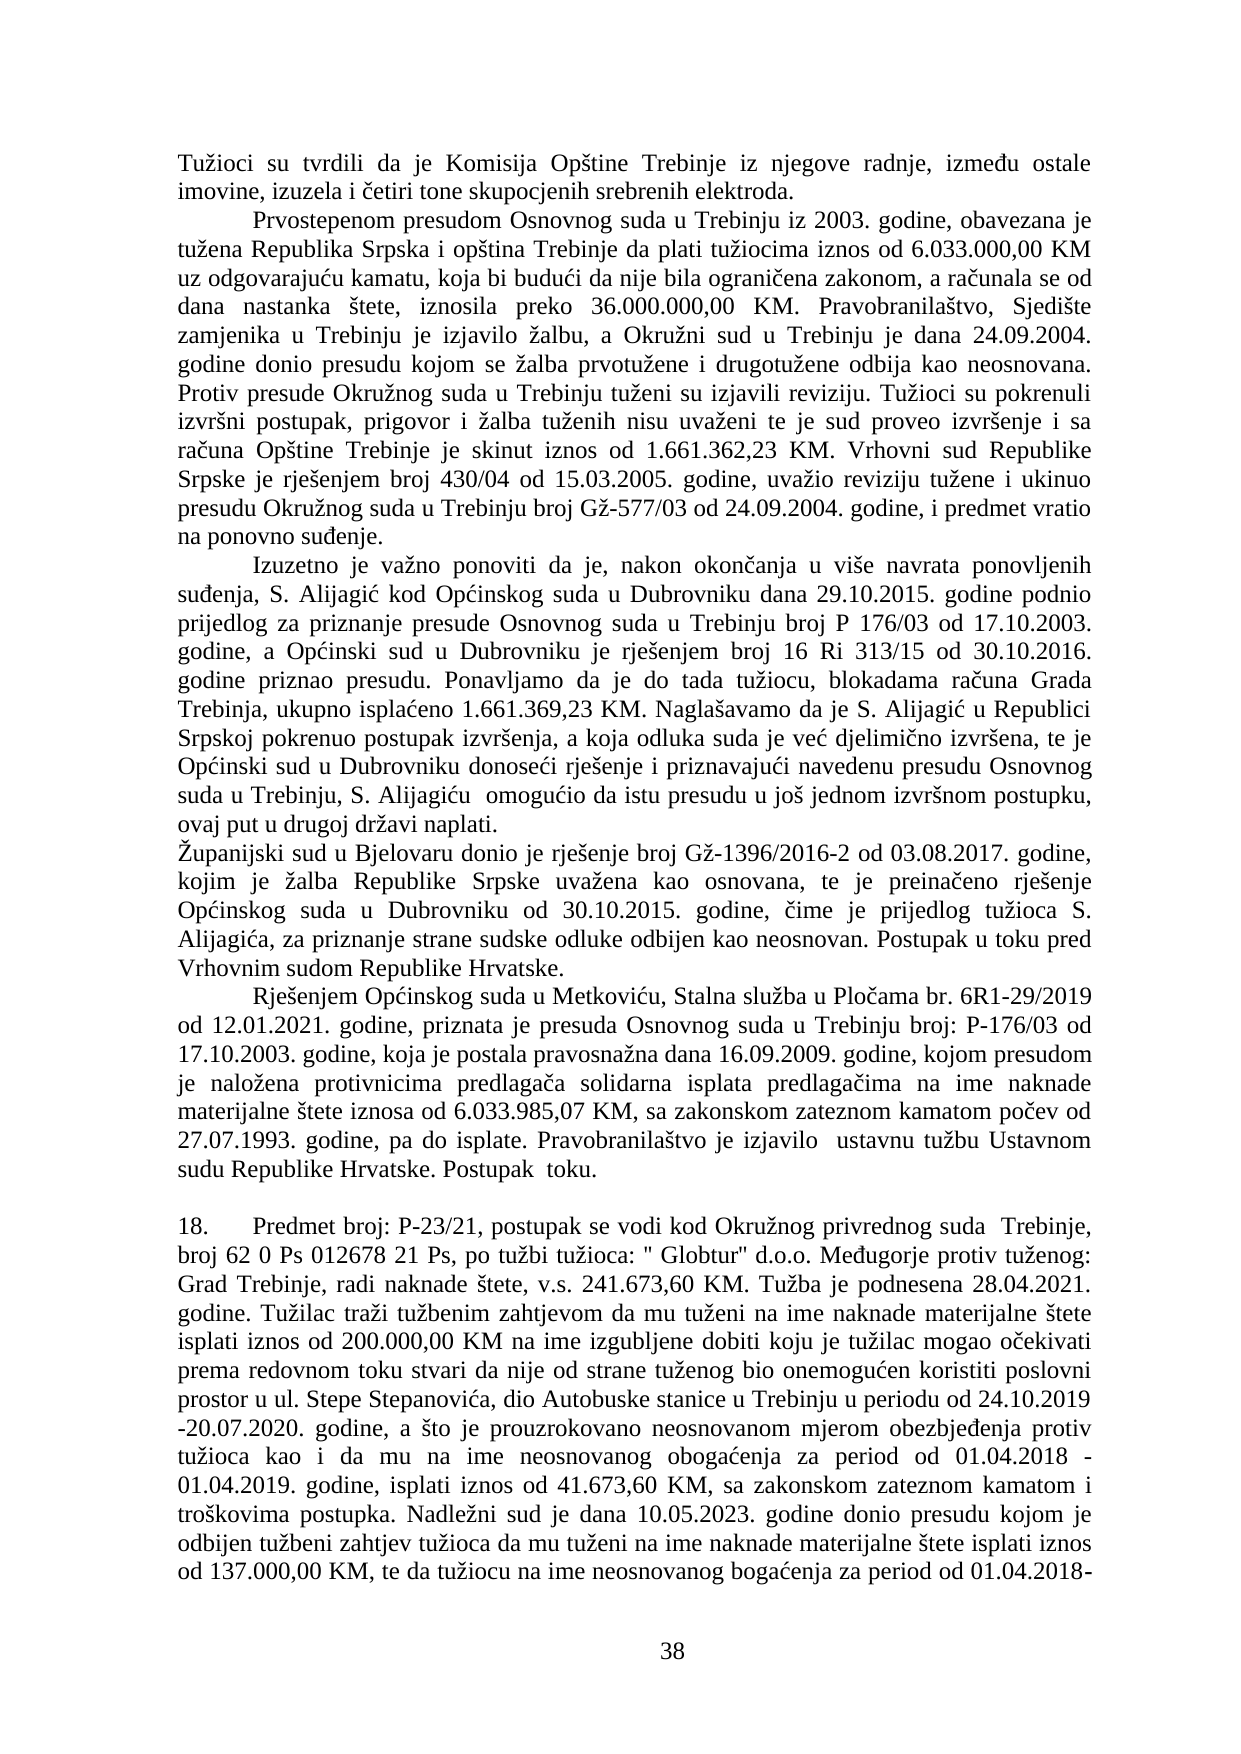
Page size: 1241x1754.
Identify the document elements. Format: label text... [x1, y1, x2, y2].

text Izuzetno je važno ponoviti da je, nakon okončanja u više navrata ponovljenih suđenja, S. Alijagić kod Općinskog suda u Dubrovniku dana 29.10.2015. godine podnio prijedlog za priznanje presude Osnovnog suda u Trebinju broj P 176/03 od 17.10.2003. godine, a Općinski sud u Dubrovniku je rješenjem broj 16 Ri 313/15 od 30.10.2016. godine priznao presudu. Ponavljamo da je do tada tužiocu, blokadama računa Grada Trebinja, ukupno isplaćeno 1.661.369,23 KM. Naglašavamo da je S. Alijagić u Republici Srpskoj pokrenuo postupak izvršenja, a koja odluka suda je već djelimično izvršena, te je Općinski sud u Dubrovniku donoseći rješenje i priznavajući navedenu presudu Osnovnog suda u Trebinju, S. Alijagiću omogućio da istu presudu u još jednom izvršnom postupku, ovaj put u drugoj državi naplati. [177, 550, 1092, 838]
text Tužioci su tvrdili da je Komisija Opštine Trebinje iz njegove radnje, između ostale imovine, izuzela i četiri tone skupocjenih srebrenih elektroda. [177, 148, 1092, 205]
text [177, 1211, 1092, 1585]
text Rješenjem Općinskog suda u Metkoviću, Stalna služba u Pločama br. 6R1-29/2019 od 12.01.2021. godine, priznata je presuda Osnovnog suda u Trebinju broj: P-176/03 od 17.10.2003. godine, koja je postala pravosnažna dana 16.09.2009. godine, kojom presudom je naložena protivnicima predlagača solidarna isplata predlagačima na ime naknade materijalne štete iznosa od 6.033.985,07 KM, sa zakonskom zateznom kamatom počev od 27.07.1993. godine, pa do isplate. Pravobranilaštvo je izjavilo ustavnu tužbu Ustavnom sudu Republike Hrvatske. Postupak toku. [177, 981, 1092, 1183]
text Prvostepenom presudom Osnovnog suda u Trebinju iz 2003. godine, obavezana je tužena Republika Srpska i opština Trebinje da plati tužiocima iznos od 6.033.000,00 KM uz odgovarajuću kamatu, koja bi budući da nije bila ograničena zakonom, a računala se od dana nastanka štete, iznosila preko 36.000.000,00 KM. Pravobranilaštvo, Sjedište zamjenika u Trebinju je izjavilo žalbu, a Okružni sud u Trebinju je dana 24.09.2004. godine donio presudu kojom se žalba prvotužene i drugotužene odbija kao neosnovana. Protiv presude Okružnog suda u Trebinju tuženi su izjavili reviziju. Tužioci su pokrenuli izvršni postupak, prigovor i žalba tuženih nisu uvaženi te je sud proveo izvršenje i sa računa Opštine Trebinje je skinut iznos od 1.661.362,23 KM. Vrhovni sud Republike Srpske je rješenjem broj 430/04 od 15.03.2005. godine, uvažio reviziju tužene i ukinuo presudu Okružnog suda u Trebinju broj Gž-577/03 od 24.09.2004. godine, i predmet vratio na ponovno suđenje. [177, 205, 1092, 550]
text Županijski sud u Bjelovaru donio je rješenje broj Gž-1396/2016-2 od 03.08.2017. godine, kojim je žalba Republike Srpske uvažena kao osnovana, te je preinačeno rješenje Općinskog suda u Dubrovniku od 30.10.2015. godine, čime je prijedlog tužioca S. Alijagića, za priznanje strane sudske odluke odbijen kao neosnovan. Postupak u toku pred Vrhovnim sudom Republike Hrvatske. [177, 838, 1092, 981]
